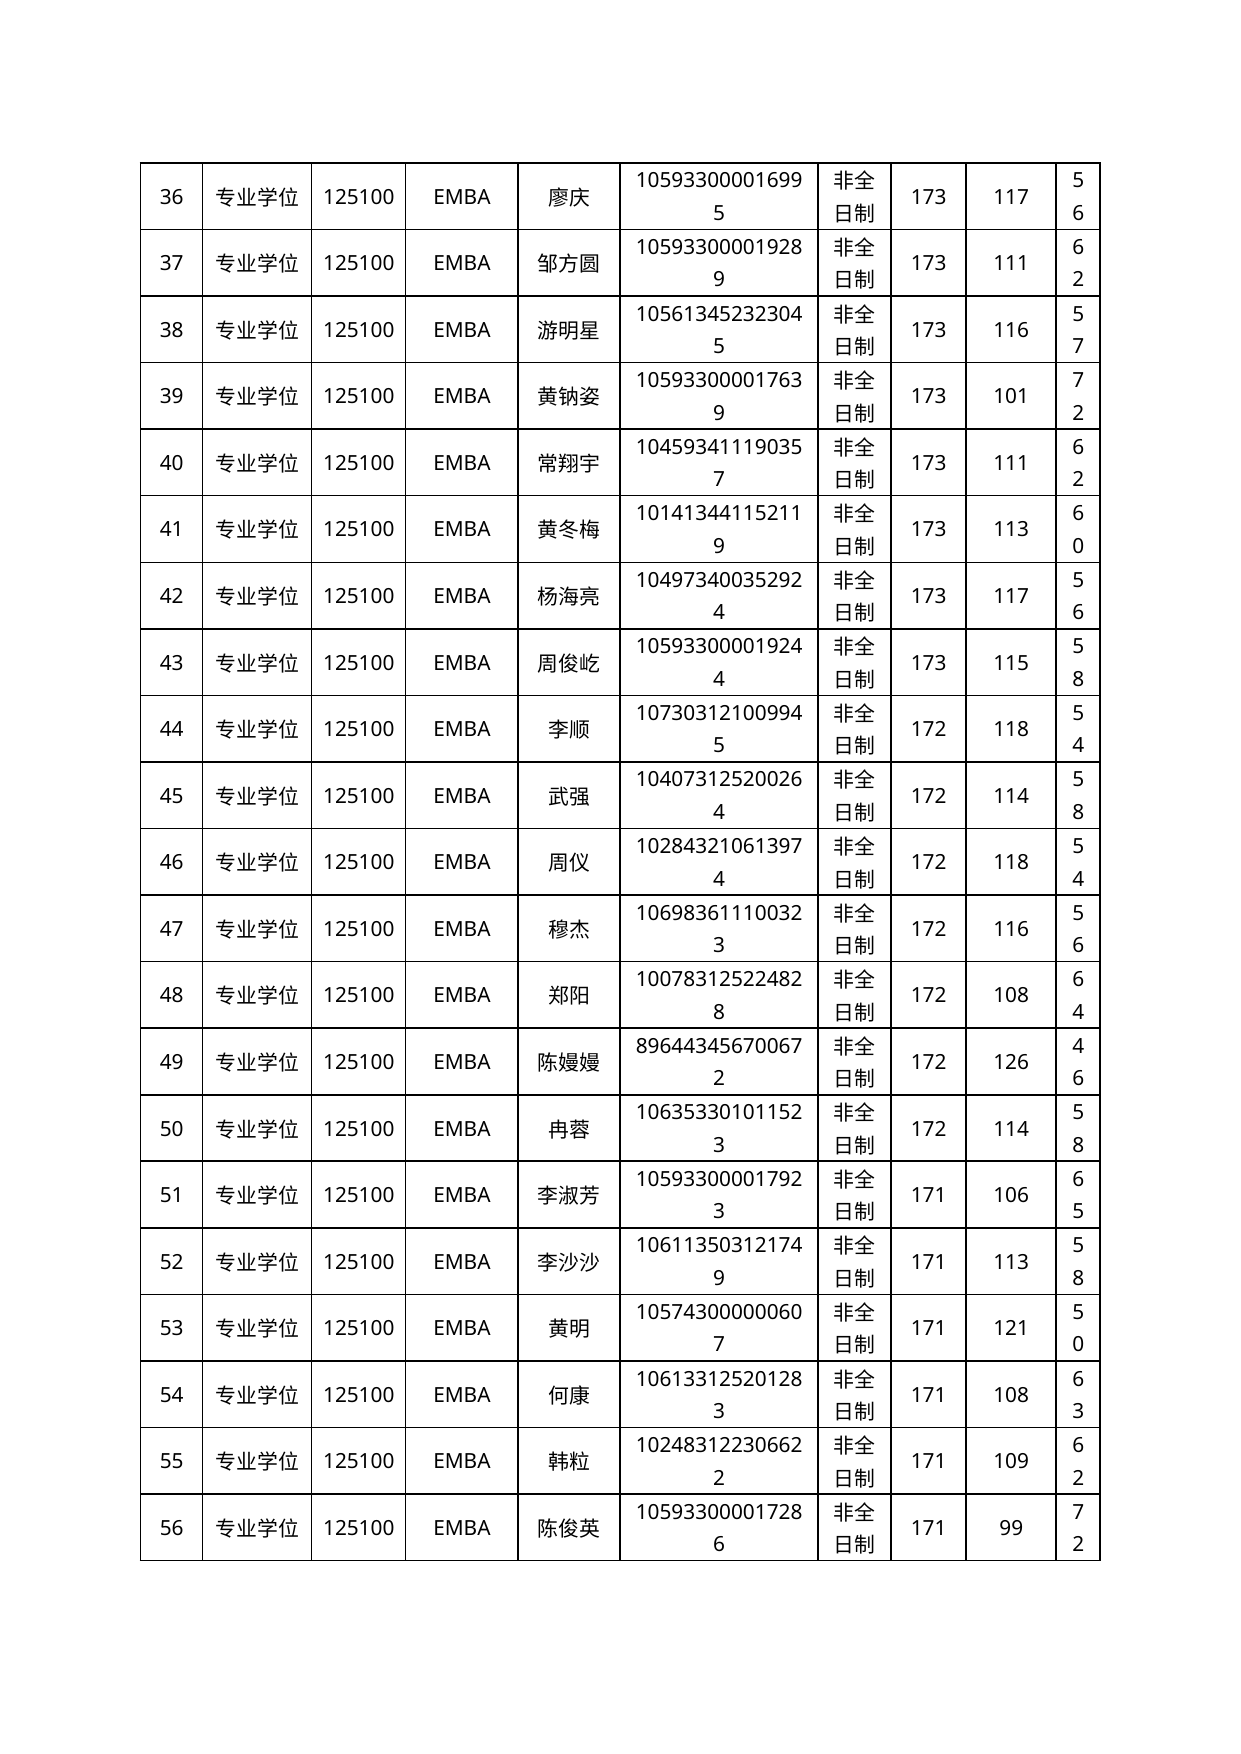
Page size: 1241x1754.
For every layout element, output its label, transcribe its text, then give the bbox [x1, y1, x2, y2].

table_cell 专业学位 [203, 1096, 311, 1160]
table_cell 38 [141, 297, 202, 362]
table_cell 43 [141, 630, 202, 694]
table_cell EMBA [406, 1162, 517, 1227]
table_cell 117 [967, 164, 1055, 228]
table_cell 专业学位 [203, 630, 311, 694]
table_cell 118 [967, 829, 1055, 894]
table_cell 58 [1057, 1096, 1099, 1160]
table_cell 36 [141, 164, 202, 228]
table_cell 101413441152119 [621, 496, 817, 561]
table_cell 117 [967, 563, 1055, 628]
table_cell 172 [892, 763, 965, 828]
table_cell 专业学位 [203, 763, 311, 828]
table_cell 非全日制 [819, 1229, 890, 1293]
table_cell 黄明 [519, 1295, 619, 1360]
table_cell 114 [967, 763, 1055, 828]
table_cell 125100 [312, 1029, 405, 1094]
table_cell EMBA [406, 630, 517, 694]
table_cell 65 [1057, 1162, 1099, 1227]
table_cell 100783125224828 [621, 962, 817, 1027]
table_cell 非全日制 [819, 1096, 890, 1160]
table_cell 专业学位 [203, 430, 311, 495]
table_cell 56 [1057, 164, 1099, 228]
table_cell EMBA [406, 1428, 517, 1493]
table_cell 常翔宇 [519, 430, 619, 495]
table_cell 44 [141, 696, 202, 761]
table_cell 113 [967, 1229, 1055, 1293]
table_cell 58 [1057, 630, 1099, 694]
table_cell 非全日制 [819, 962, 890, 1027]
table_cell 周仪 [519, 829, 619, 894]
table_cell 陈俊英 [519, 1495, 619, 1560]
table_cell 172 [892, 829, 965, 894]
table_cell EMBA [406, 363, 517, 428]
table_cell 48 [141, 962, 202, 1027]
table_cell 40 [141, 430, 202, 495]
table_cell 专业学位 [203, 1162, 311, 1227]
table_cell 专业学位 [203, 164, 311, 228]
table_cell EMBA [406, 696, 517, 761]
table_cell 非全日制 [819, 363, 890, 428]
table_cell 黄钠姿 [519, 363, 619, 428]
table_cell 58 [1057, 1229, 1099, 1293]
table_cell 46 [141, 829, 202, 894]
table_cell 56 [141, 1495, 202, 1560]
table_cell 104073125200264 [621, 763, 817, 828]
table_cell 173 [892, 630, 965, 694]
table_cell 非全日制 [819, 563, 890, 628]
table_cell 105933000017286 [621, 1495, 817, 1560]
table_cell 非全日制 [819, 1362, 890, 1427]
table_cell 102843210613974 [621, 829, 817, 894]
table_cell 专业学位 [203, 297, 311, 362]
table_cell 104973400352924 [621, 563, 817, 628]
table_cell 172 [892, 696, 965, 761]
table_cell 非全日制 [819, 230, 890, 295]
table_cell 125100 [312, 1229, 405, 1293]
table_cell 41 [141, 496, 202, 561]
table_cell 125100 [312, 363, 405, 428]
table_cell 109 [967, 1428, 1055, 1493]
table_cell 107303121009945 [621, 696, 817, 761]
table_cell 54 [1057, 829, 1099, 894]
table_cell EMBA [406, 563, 517, 628]
table_cell 51 [141, 1162, 202, 1227]
table_cell 邹方圆 [519, 230, 619, 295]
table_cell 42 [141, 563, 202, 628]
table_cell EMBA [406, 1029, 517, 1094]
table_cell 115 [967, 630, 1055, 694]
table_cell 173 [892, 563, 965, 628]
table_cell 173 [892, 297, 965, 362]
table_cell 101 [967, 363, 1055, 428]
table_cell 专业学位 [203, 696, 311, 761]
table_cell 108 [967, 1362, 1055, 1427]
table_cell EMBA [406, 829, 517, 894]
table_cell EMBA [406, 896, 517, 961]
table_cell 45 [141, 763, 202, 828]
table_cell 99 [967, 1495, 1055, 1560]
table_cell 53 [141, 1295, 202, 1360]
table_cell 郑阳 [519, 962, 619, 1027]
table_cell EMBA [406, 430, 517, 495]
table_cell 56 [1057, 896, 1099, 961]
table_cell 125100 [312, 763, 405, 828]
table_cell 105933000016995 [621, 164, 817, 228]
table_cell 专业学位 [203, 1229, 311, 1293]
table_cell EMBA [406, 1229, 517, 1293]
table_cell 125100 [312, 1096, 405, 1160]
table_cell 125100 [312, 962, 405, 1027]
table_cell 非全日制 [819, 1029, 890, 1094]
table_cell 125100 [312, 1362, 405, 1427]
table_cell 58 [1057, 763, 1099, 828]
table_cell 171 [892, 1428, 965, 1493]
table_cell 171 [892, 1229, 965, 1293]
table_cell 121 [967, 1295, 1055, 1360]
table_cell 105933000019289 [621, 230, 817, 295]
table_cell 106 [967, 1162, 1055, 1227]
table_cell 49 [141, 1029, 202, 1094]
table_cell 非全日制 [819, 430, 890, 495]
table_cell 125100 [312, 496, 405, 561]
table_cell 专业学位 [203, 1428, 311, 1493]
table_cell 104593411190357 [621, 430, 817, 495]
table_cell 专业学位 [203, 1495, 311, 1560]
table_cell EMBA [406, 230, 517, 295]
table_cell 173 [892, 430, 965, 495]
table_cell 113 [967, 496, 1055, 561]
table_cell 非全日制 [819, 1428, 890, 1493]
table_cell 非全日制 [819, 763, 890, 828]
table_cell 何康 [519, 1362, 619, 1427]
table_cell 106133125201283 [621, 1362, 817, 1427]
table_cell 105933000017639 [621, 363, 817, 428]
table_cell 114 [967, 1096, 1055, 1160]
table_cell 125100 [312, 430, 405, 495]
table_cell 专业学位 [203, 496, 311, 561]
table_cell 125100 [312, 696, 405, 761]
table_cell 39 [141, 363, 202, 428]
table_cell 173 [892, 164, 965, 228]
table_cell 游明星 [519, 297, 619, 362]
table_cell 172 [892, 896, 965, 961]
table_cell 125100 [312, 164, 405, 228]
table_cell 非全日制 [819, 1162, 890, 1227]
table_cell 非全日制 [819, 630, 890, 694]
table_cell EMBA [406, 1096, 517, 1160]
table_cell 125100 [312, 1295, 405, 1360]
table_cell EMBA [406, 962, 517, 1027]
table_cell 125100 [312, 630, 405, 694]
table_cell 李顺 [519, 696, 619, 761]
table_cell 专业学位 [203, 829, 311, 894]
table_cell 63 [1057, 1362, 1099, 1427]
table_cell 54 [141, 1362, 202, 1427]
table_cell 172 [892, 1029, 965, 1094]
table_cell 专业学位 [203, 1362, 311, 1427]
table_cell EMBA [406, 496, 517, 561]
table_cell 46 [1057, 1029, 1099, 1094]
table_cell 陈嫚嫚 [519, 1029, 619, 1094]
table_cell 47 [141, 896, 202, 961]
table_cell EMBA [406, 1362, 517, 1427]
table_cell 111 [967, 230, 1055, 295]
table_cell 武强 [519, 763, 619, 828]
table_cell 125100 [312, 1495, 405, 1560]
table_cell 韩粒 [519, 1428, 619, 1493]
table_cell 非全日制 [819, 829, 890, 894]
table_cell 173 [892, 496, 965, 561]
table_cell 106983611100323 [621, 896, 817, 961]
table_cell 111 [967, 430, 1055, 495]
table_cell 专业学位 [203, 962, 311, 1027]
table_cell 非全日制 [819, 297, 890, 362]
table_cell 冉蓉 [519, 1096, 619, 1160]
table_cell 李淑芳 [519, 1162, 619, 1227]
table_cell 896443456700672 [621, 1029, 817, 1094]
table_cell 172 [892, 962, 965, 1027]
table_cell 106113503121749 [621, 1229, 817, 1293]
table_cell 72 [1057, 363, 1099, 428]
table_cell 专业学位 [203, 896, 311, 961]
table_cell 105933000019244 [621, 630, 817, 694]
table_cell 穆杰 [519, 896, 619, 961]
table_cell 57 [1057, 297, 1099, 362]
table_cell 62 [1057, 1428, 1099, 1493]
table_cell 专业学位 [203, 230, 311, 295]
table_cell 125100 [312, 1162, 405, 1227]
table_cell 125100 [312, 896, 405, 961]
table_cell 非全日制 [819, 496, 890, 561]
table_cell 52 [141, 1229, 202, 1293]
table_cell 125100 [312, 563, 405, 628]
table_cell 116 [967, 896, 1055, 961]
table_cell 64 [1057, 962, 1099, 1027]
table_cell 62 [1057, 230, 1099, 295]
table_cell 105933000017923 [621, 1162, 817, 1227]
table_cell 118 [967, 696, 1055, 761]
table_cell EMBA [406, 1495, 517, 1560]
table_cell 116 [967, 297, 1055, 362]
table_cell 周俊屹 [519, 630, 619, 694]
table_cell EMBA [406, 763, 517, 828]
table_cell 125100 [312, 230, 405, 295]
table_cell 173 [892, 230, 965, 295]
table_cell EMBA [406, 164, 517, 228]
table_cell 50 [141, 1096, 202, 1160]
table_cell 非全日制 [819, 696, 890, 761]
table_cell 杨海亮 [519, 563, 619, 628]
table_cell 173 [892, 363, 965, 428]
table_cell 171 [892, 1362, 965, 1427]
table_cell 55 [141, 1428, 202, 1493]
table_cell 125100 [312, 1428, 405, 1493]
table_cell 102483122306622 [621, 1428, 817, 1493]
table_cell 专业学位 [203, 363, 311, 428]
table_cell 108 [967, 962, 1055, 1027]
table_cell 60 [1057, 496, 1099, 561]
table_cell 105613452323045 [621, 297, 817, 362]
table_cell 62 [1057, 430, 1099, 495]
table_cell 106353301011523 [621, 1096, 817, 1160]
table_cell 专业学位 [203, 1295, 311, 1360]
table_cell 126 [967, 1029, 1055, 1094]
table_cell 非全日制 [819, 896, 890, 961]
table_cell 非全日制 [819, 1295, 890, 1360]
table_cell 72 [1057, 1495, 1099, 1560]
table_cell 李沙沙 [519, 1229, 619, 1293]
table_cell 黄冬梅 [519, 496, 619, 561]
table_cell 171 [892, 1295, 965, 1360]
table_cell EMBA [406, 297, 517, 362]
table_cell 50 [1057, 1295, 1099, 1360]
table_cell 56 [1057, 563, 1099, 628]
table_cell 非全日制 [819, 1495, 890, 1560]
table_cell 172 [892, 1096, 965, 1160]
table_cell 专业学位 [203, 563, 311, 628]
table_cell 廖庆 [519, 164, 619, 228]
table_cell 105743000000607 [621, 1295, 817, 1360]
table_cell EMBA [406, 1295, 517, 1360]
table_cell 37 [141, 230, 202, 295]
table_cell 171 [892, 1495, 965, 1560]
table_cell 125100 [312, 829, 405, 894]
table_cell 125100 [312, 297, 405, 362]
table_cell 专业学位 [203, 1029, 311, 1094]
table_cell 171 [892, 1162, 965, 1227]
table_cell 非全日制 [819, 164, 890, 228]
table_cell 54 [1057, 696, 1099, 761]
